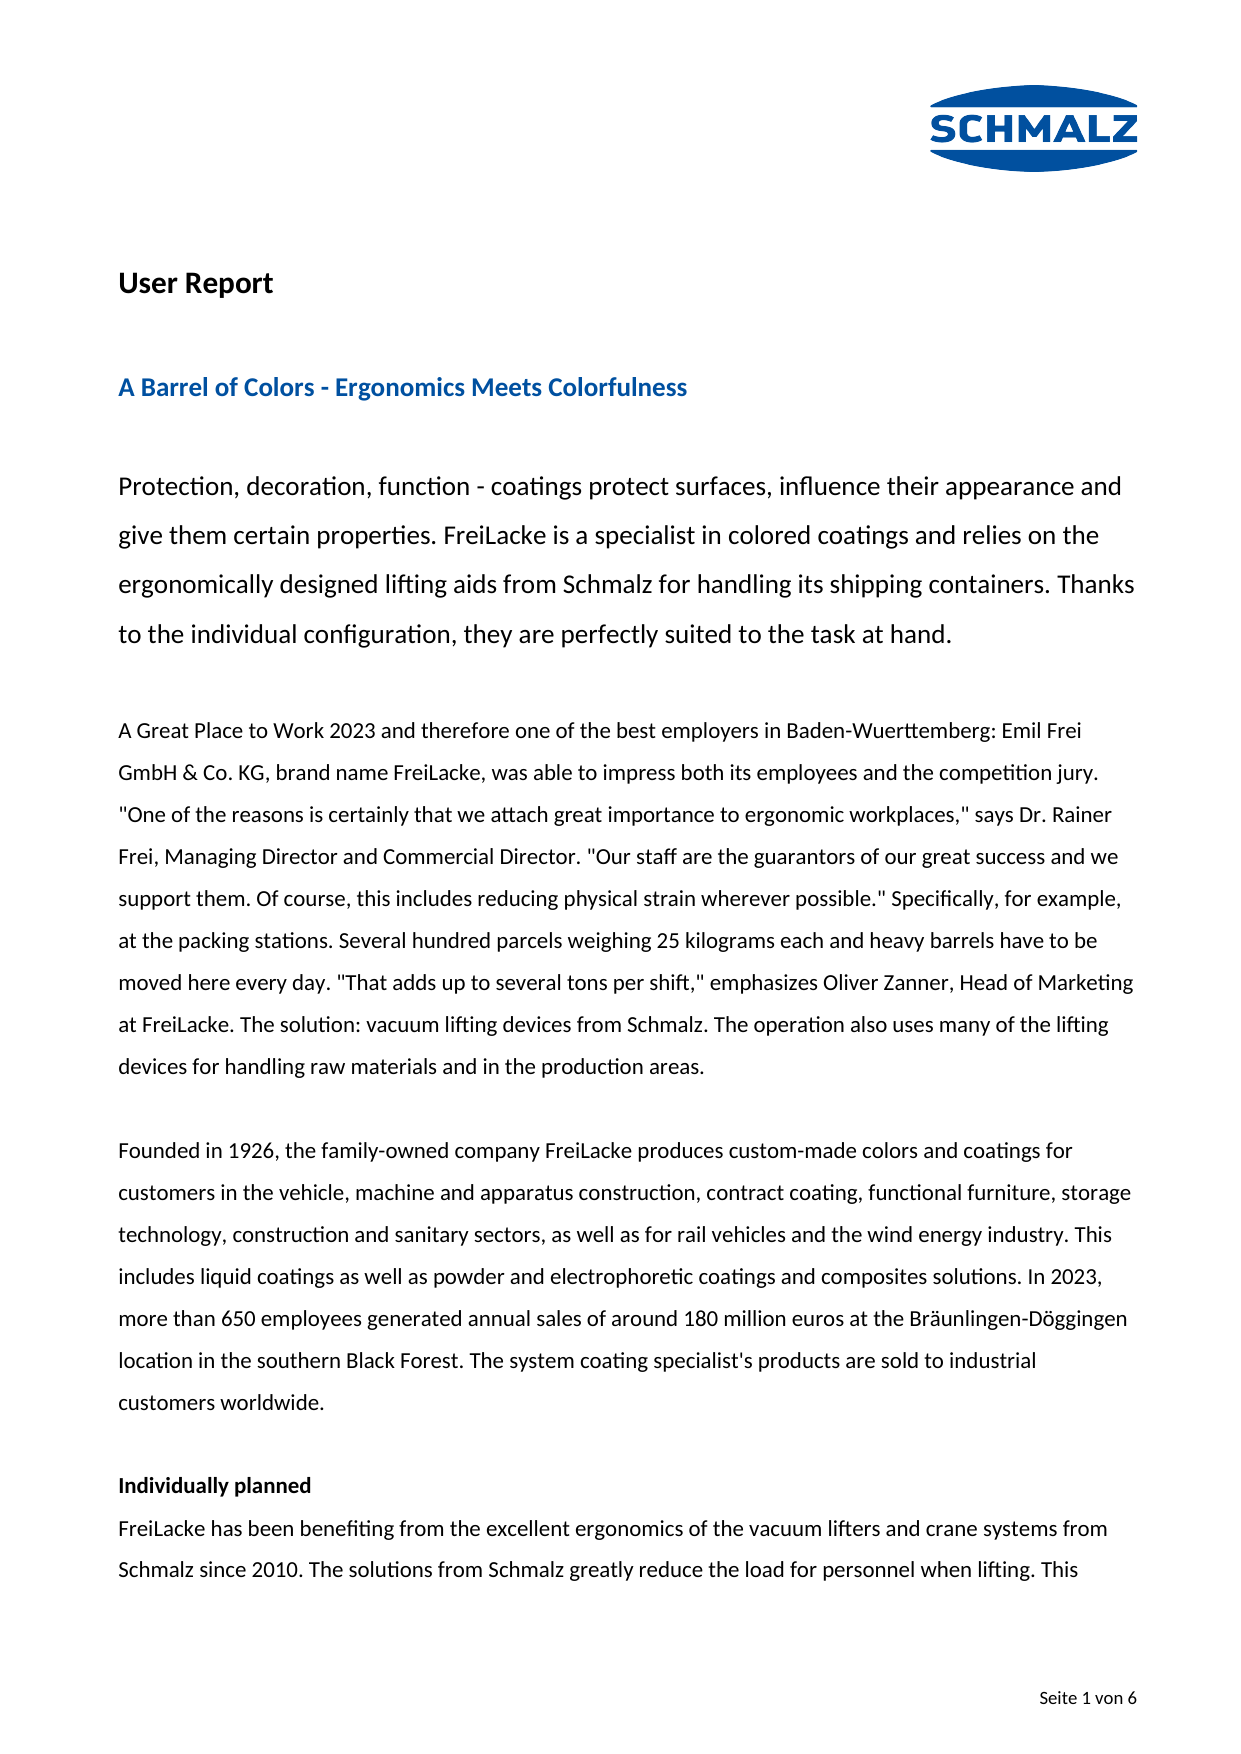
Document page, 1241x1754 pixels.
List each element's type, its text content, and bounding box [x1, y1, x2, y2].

picture [930, 85, 1138, 172]
text A Barrel of Colors - Ergonomics Meets Colorfulness [118, 370, 1137, 403]
text Founded in 1926, the family-owned company FreiLacke produces custom-made colors and coatings for customers in the vehicle, machine and apparatus construction, contract coating, functional furniture, storage technology, construction and sanitary sectors, as well as for rail vehicles and the wind energy industry. This includes liquid coatings as well as powder and electrophoretic coatings and composites solutions. In 2023, more than 650 employees generated annual sales of around 180 million euros at the Bräunlingen-Döggingen location in the southern Black Forest. The system coating specialist's products are sold to industrial customers worldwide. [118, 1136, 1137, 1416]
text Protection, decoration, function - coatings protect surfaces, influence their appearance and give them certain properties. FreiLacke is a specialist in colored coatings and relies on the ergonomically designed lifting aids from Schmalz for handling its shipping containers. Thanks to the individual configuration, they are perfectly suited to the task at hand. [118, 469, 1137, 650]
text A Great Place to Work 2023 and therefore one of the best employers in Baden-Wuerttemberg: Emil Frei GmbH & Co. KG, brand name FreiLacke, was able to impress both its employees and the competition jury. "One of the reasons is certainly that we attach great importance to ergonomic workplaces," says Dr. Rainer Frei, Managing Director and Commercial Director. "Our staff are the guarantors of our great success and we support them. Of course, this includes reducing physical strain wherever possible." Specifically, for example, at the packing stations. Several hundred parcels weighing 25 kilograms each and heavy barrels have to be moved here every day. "That adds up to several tons per shift," emphasizes Oliver Zanner, Head of Marketing at FreiLacke. The solution: vacuum lifting devices from Schmalz. The operation also uses many of the lifting devices for handling raw materials and in the production areas. [118, 716, 1137, 1080]
text User Report [118, 263, 1137, 301]
text Individually planned [118, 1472, 1137, 1500]
